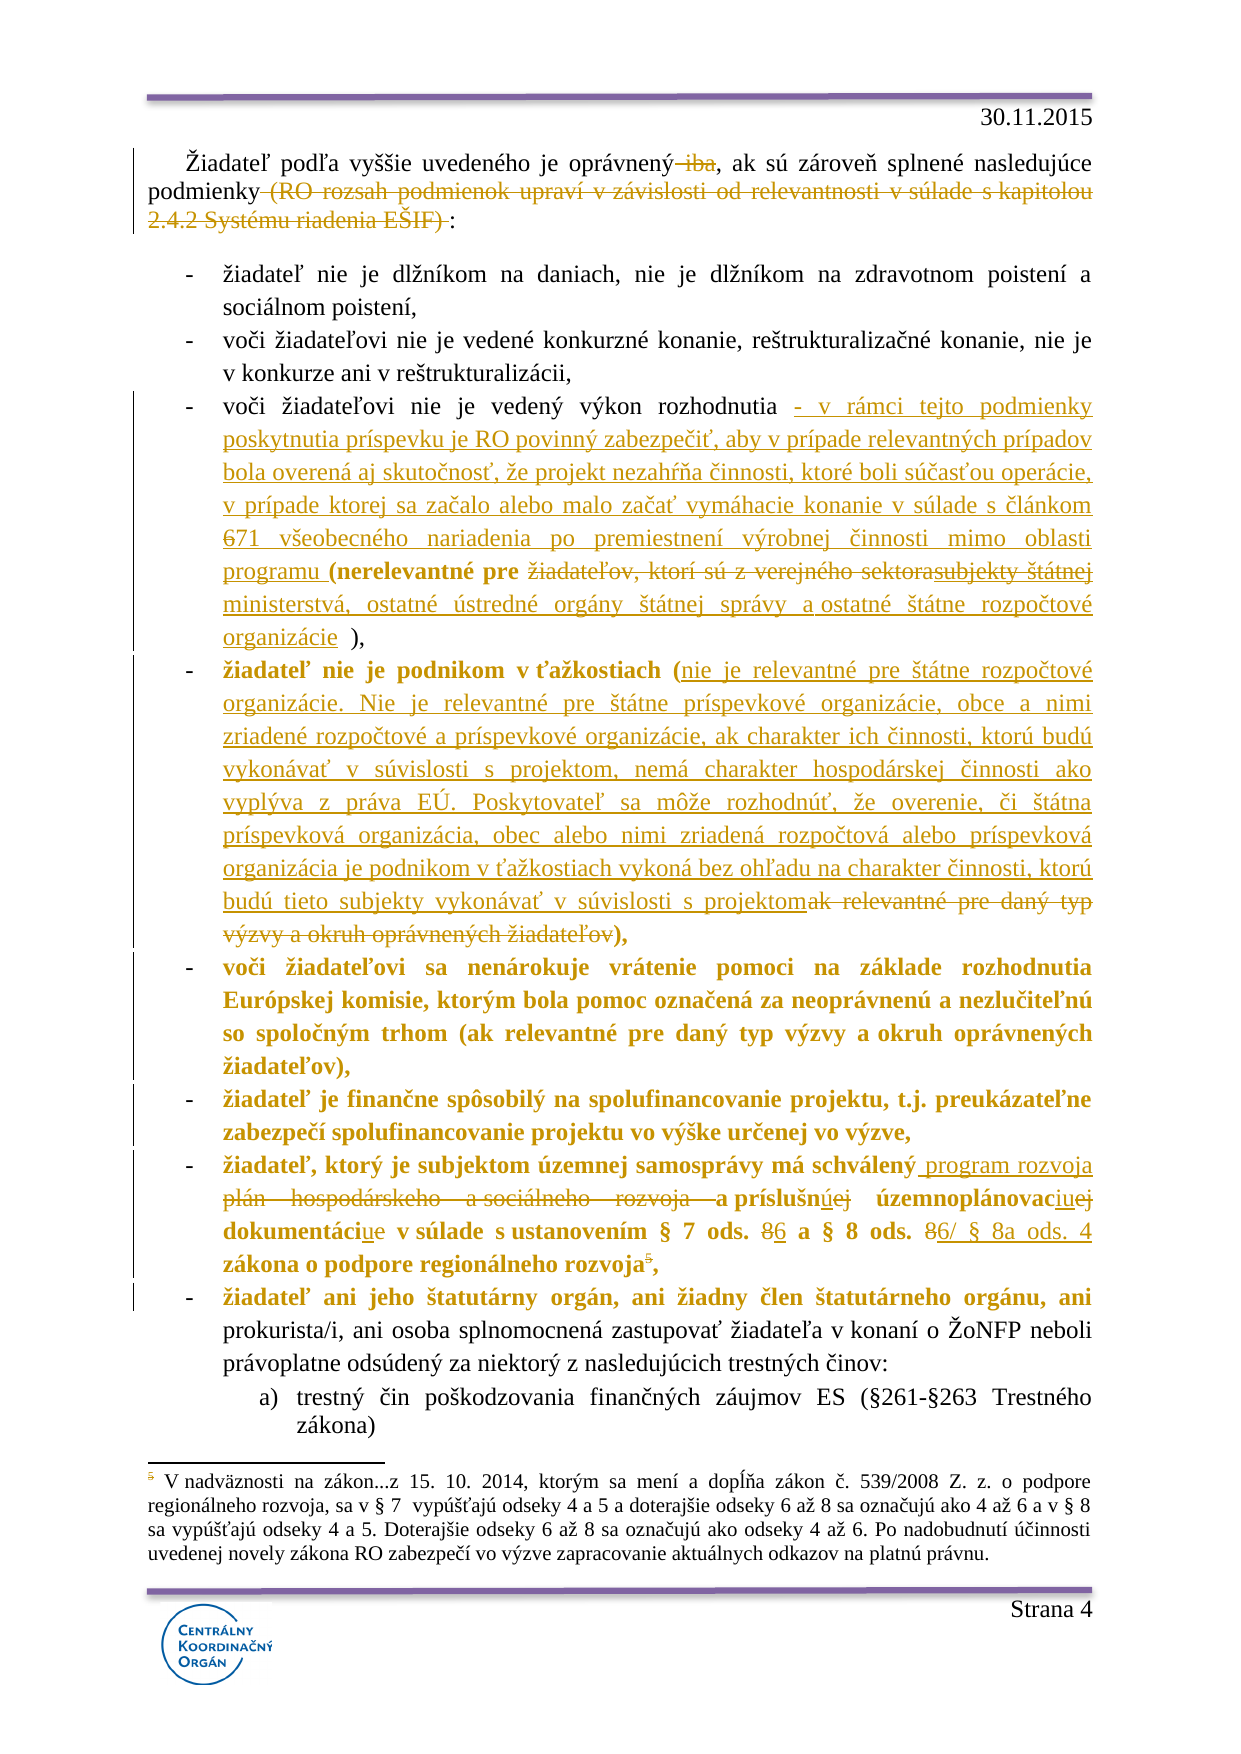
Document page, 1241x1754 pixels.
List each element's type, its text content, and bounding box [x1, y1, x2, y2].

list voči žiadateľovi nie je vedené konkurzné konanie, reštrukturalizačné konanie, nie je v konkurze ani v reštrukturalizácii, [185, 325, 1093, 387]
list žiadateľ nie je podnikom v ťažkostiach (), [185, 655, 1093, 948]
list voči žiadateľovi sa nenárokuje vrátenie pomoci na základe rozhodnutia Európskej komisie, ktorým bola pomoc označená za neoprávnenú a nezlučiteľnú so spoločným trhom (ak relevantné pre daný typ výzvy a okruh oprávnených žiadateľov), [185, 952, 1093, 1080]
list žiadateľ nie je dlžníkom na daniach, nie je dlžníkom na zdravotnom poistení a sociálnom poistení, [185, 259, 1093, 321]
list voči žiadateľovi nie je vedený výkon rozhodnutia (nerelevantné pre ), [185, 391, 1093, 651]
list trestný čin poškodzovania finančných záujmov ES (§261-§263 Trestného zákona) [259, 1382, 1093, 1439]
list žiadateľ je finančne spôsobilý na spolufinancovanie projektu, t.j. preukázateľne zabezpečí spolufinancovanie projektu vo výške určenej vo výzve, [185, 1084, 1093, 1146]
list žiadateľ, ktorý je subjektom územnej samosprávy má schválený a príslušn územnoplánovac dokumentáci v súlade s ustanovením § 7 ods. a § 8 ods. zákona o podpore regionálneho rozvoja, [185, 1150, 1093, 1278]
picture [159, 1602, 272, 1684]
list žiadateľ ani jeho štatutárny orgán, ani žiadny člen štatutárneho orgánu, ani prokurista/i, ani osoba splnomocnená zastupovať žiadateľa v konaní o ŽoNFP neboli právoplatne odsúdený za niektorý z nasledujúcich trestných činov: [185, 1282, 1093, 1377]
text Žiadateľ podľa vyššie uvedeného je oprávnený, ak sú zároveň splnené nasledujúce podmienky: [148, 148, 1093, 234]
